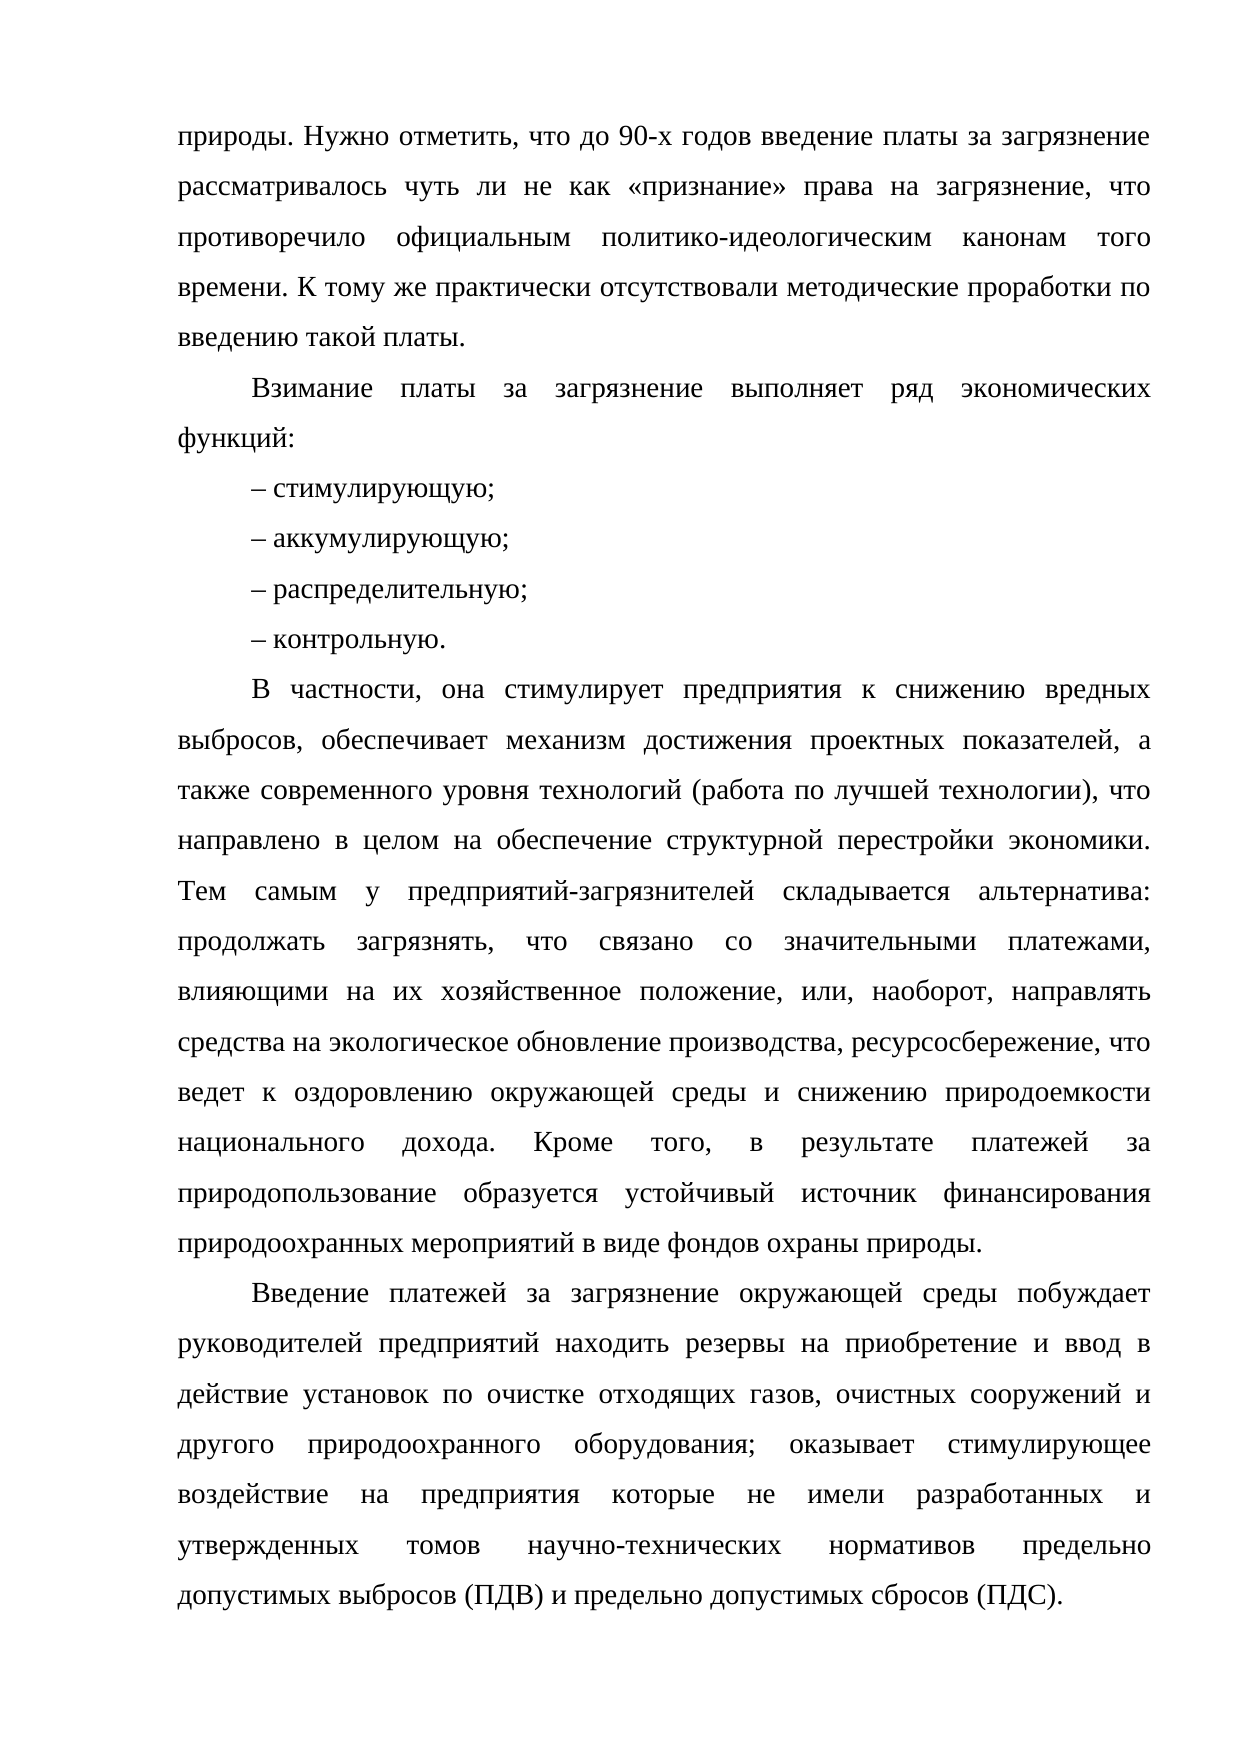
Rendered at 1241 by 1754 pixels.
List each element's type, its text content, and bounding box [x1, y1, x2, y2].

text – стимулирующую; [177, 470, 1152, 504]
text – аккумулирующую; [177, 521, 1152, 554]
text – контрольную. [177, 621, 1152, 655]
text Введение платежей за загрязнение окружающей среды побуждает руководителей предприятий находить резервы на приобретение и ввод в действие установок по очистке отходящих газов, очистных сооружений и другого природоохранного оборудования; оказывает стимулирующее воздействие на предприятия которые не имели разработанных и утвержденных томов научно-технических нормативов предельно допустимых выбросов (ПДВ) и предельно допустимых сбросов (ПДС). [177, 1275, 1152, 1611]
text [177, 118, 1152, 353]
text В частности, она стимулирует предприятия к снижению вредных выбросов, обеспечивает механизм достижения проектных показателей, а также современного уровня технологий (работа по лучшей технологии), что направлено в целом на обеспечение структурной перестройки экономики. Тем самым у предприятий-загрязнителей складывается альтернатива: продолжать загрязнять, что связано со значительными платежами, влияющими на их хозяйственное положение, или, наоборот, направлять средства на экологическое обновление производства, ресурсосбережение, что ведет к оздоровлению окружающей среды и снижению природоемкости национального дохода. Кроме того, в результате платежей за природопользование образуется устойчивый источник финансирования природоохранных мероприятий в виде фондов охраны природы. [177, 672, 1152, 1258]
text – распределительную; [177, 571, 1152, 604]
text Взимание платы за загрязнение выполняет ряд экономических функций: [177, 370, 1152, 453]
